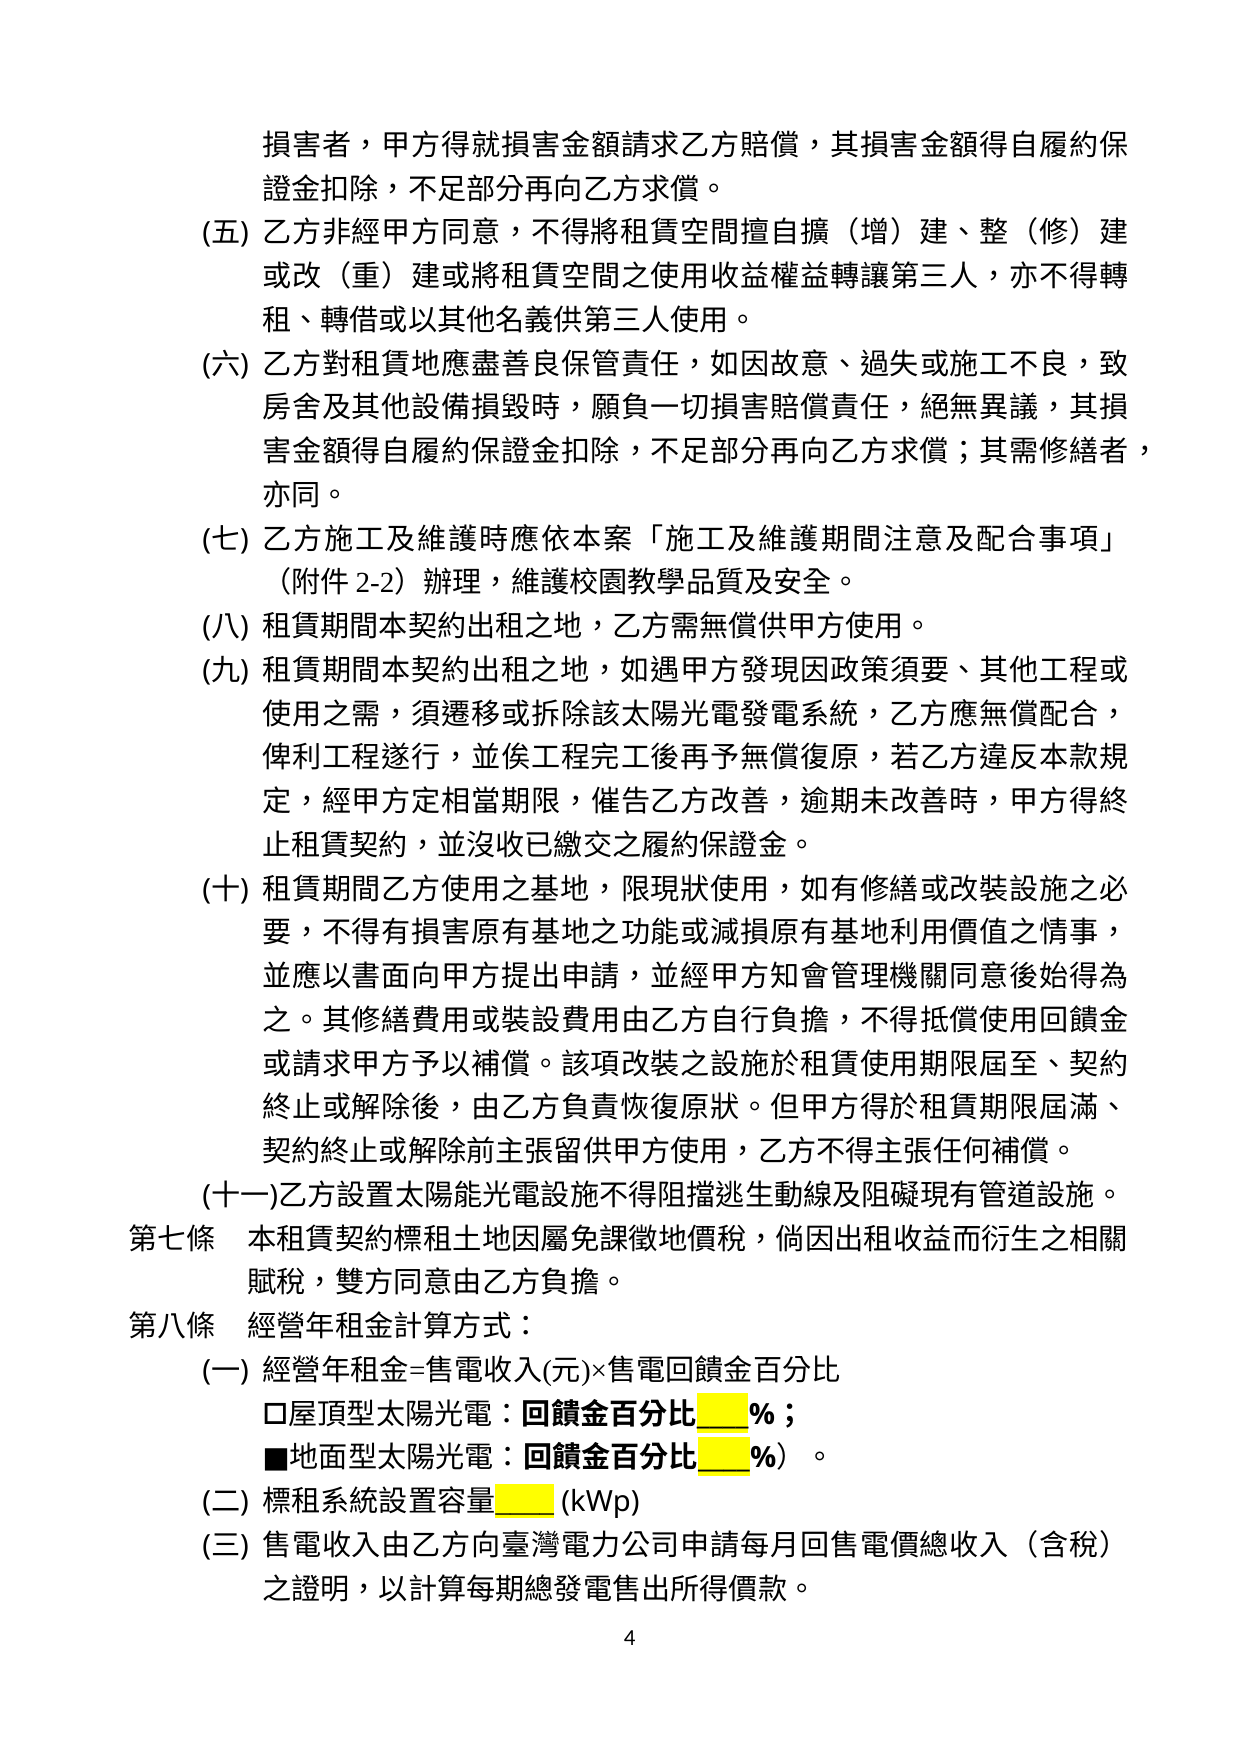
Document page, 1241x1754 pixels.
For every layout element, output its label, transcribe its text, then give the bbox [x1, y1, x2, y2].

list 標租系統設置容量____ (kWp) [202, 1477, 1130, 1520]
list 售電收入由乙方向臺灣電力公司申請每月回售電價總收入（含稅）之證明，以計算每期總發電售出所得價款。 [202, 1520, 1130, 1608]
list 乙方非經甲方同意，不得將租賃空間擅自擴（增）建、整（修）建或改（重）建或將租賃空間之使用收益權益轉讓第三人，亦不得轉租、轉借或以其他名義供第三人使用。 [202, 208, 1130, 339]
list 乙方對租賃地應盡善良保管責任，如因故意、過失或施工不良，致房舍及其他設備損毀時，願負一切損害賠償責任，絕無異議，其損害金額得自履約保證金扣除，不足部分再向乙方求償；其需修繕者，亦同。 [202, 339, 1130, 514]
list 經營年租金計算方式： [128, 1302, 1130, 1345]
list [202, 120, 1130, 208]
list 租賃期間本契約出租之地，乙方需無償供甲方使用。 [202, 602, 1130, 645]
list 屋頂型太陽光電：回饋金百分比____%； [262, 1389, 1130, 1433]
list 經營年租金=售電收入(元)×售電回饋金百分比 [202, 1345, 1130, 1389]
list 乙方設置太陽能光電設施不得阻擋逃生動線及阻礙現有管道設施。 [202, 1170, 1130, 1214]
list 本租賃契約標租土地因屬免課徵地價稅，倘因出租收益而衍生之相關賦稅，雙方同意由乙方負擔。 [128, 1214, 1130, 1302]
list 租賃期間乙方使用之基地，限現狀使用，如有修繕或改裝設施之必要，不得有損害原有基地之功能或減損原有基地利用價值之情事，並應以書面向甲方提出申請，並經甲方知會管理機關同意後始得為之。其修繕費用或裝設費用由乙方自行負擔，不得抵償使用回饋金或請求甲方予以補償。該項改裝之設施於租賃使用期限屆至、契約終止或解除後，由乙方負責恢復原狀。但甲方得於租賃期限屆滿、契約終止或解除前主張留供甲方使用，乙方不得主張任何補償。 [202, 864, 1130, 1170]
list 乙方施工及維護時應依本案「施工及維護期間注意及配合事項」（附件2-2）辦理，維護校園教學品質及安全。 [202, 514, 1130, 602]
list ■地面型太陽光電：回饋金百分比____%）。 [262, 1433, 1130, 1477]
list 租賃期間本契約出租之地，如遇甲方發現因政策須要、其他工程或使用之需，須遷移或拆除該太陽光電發電系統，乙方應無償配合，俾利工程遂行，並俟工程完工後再予無償復原，若乙方違反本款規定，經甲方定相當期限，催告乙方改善，逾期未改善時，甲方得終止租賃契約，並沒收已繳交之履約保證金。 [202, 645, 1130, 864]
